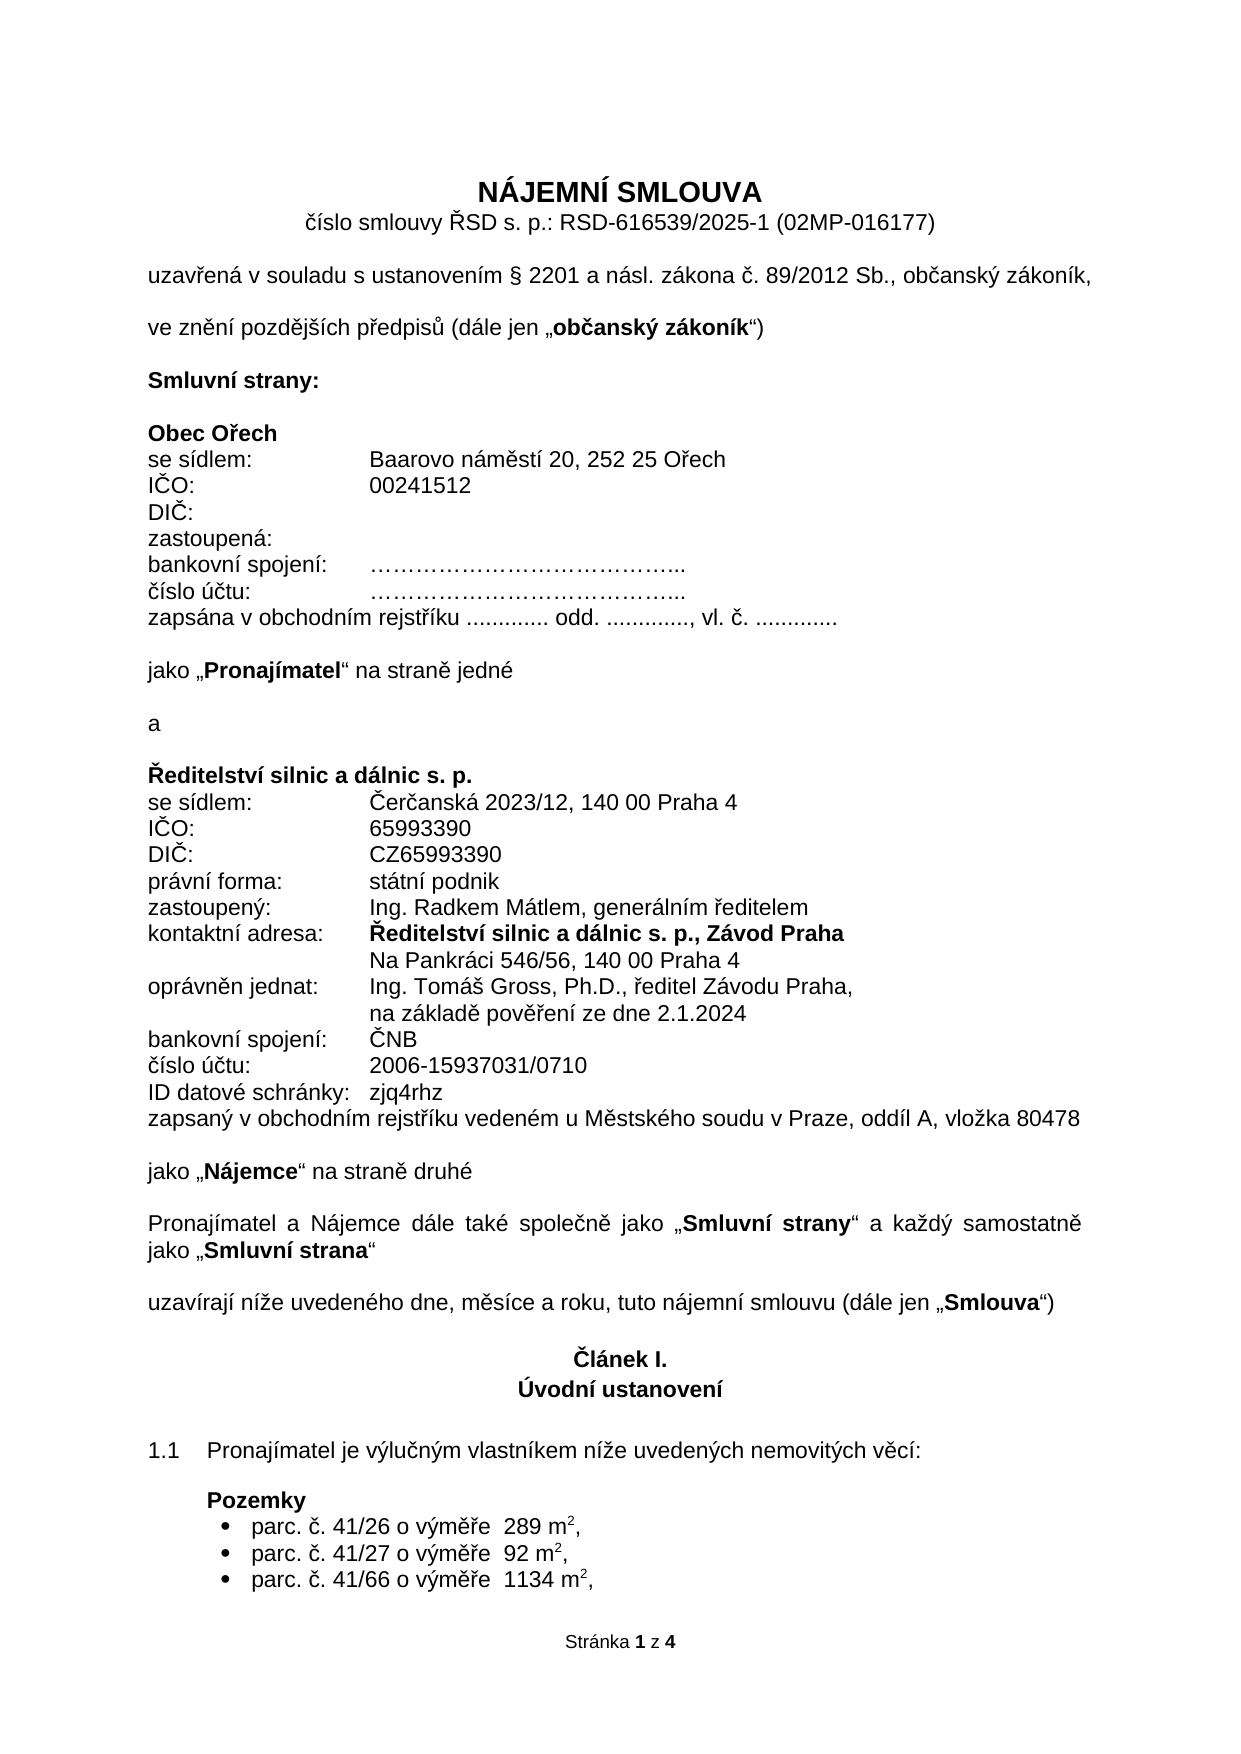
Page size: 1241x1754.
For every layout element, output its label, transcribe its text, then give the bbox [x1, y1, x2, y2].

text Pozemky [207, 1487, 1093, 1513]
text NÁJEMNÍ SMLOUVA [148, 175, 1093, 209]
text IČO: 65993390 [148, 815, 1093, 841]
text jako „Pronajímatel“ na straně jedné [148, 657, 1093, 683]
text bankovní spojení: ČNB [148, 1026, 1093, 1052]
text zastoupený: Ing. Radkem Mátlem, generálním ředitelem [148, 894, 1093, 920]
list parc. č. 41/26 o výměře 289 m2, [221, 1513, 1093, 1539]
text číslo účtu: 2006-15937031/0710 [148, 1052, 1093, 1078]
text oprávněn jednat: Ing. Tomáš Gross, Ph.D., ředitel Závodu Praha, na základě pověření ze dne 2.1.2024 [148, 973, 1093, 1026]
text Smluvní strany: [148, 367, 1093, 393]
text DIČ: [148, 499, 1093, 525]
text kontaktní adresa: Ředitelství silnic a dálnic s. p., Závod Praha [148, 920, 1093, 947]
text zapsaný v obchodním rejstříku vedeném u Městského soudu v Praze, oddíl A, vložka 80478 [148, 1105, 1093, 1131]
text bankovní spojení: …………………………………... [148, 551, 1093, 578]
text uzavřená v souladu s ustanovením § 2201 a násl. zákona č. 89/2012 Sb., občanský zákoník, ve znění pozdějších předpisů (dále jen „občanský zákoník“) [148, 262, 1093, 341]
text Obec Ořech [148, 420, 1093, 446]
list parc. č. 41/27 o výměře 92 m2, [221, 1539, 1093, 1566]
text se sídlem: Baarovo náměstí 20, 252 25 Ořech [148, 446, 1093, 472]
text číslo smlouvy ŘSD s. p.: RSD-616539/2025-1 (02MP-016177) [148, 209, 1093, 235]
list parc. č. 41/66 o výměře 1134 m2, [221, 1566, 1093, 1592]
text Ředitelství silnic a dálnic s. p. [148, 762, 1093, 789]
text jako „Nájemce“ na straně druhé [148, 1158, 1093, 1184]
text uzavírají níže uvedeného dne, měsíce a roku, tuto nájemní smlouvu (dále jen „Smlouva“) [148, 1289, 1093, 1316]
text Pronajímatel a Nájemce dále také společně jako „Smluvní strany“ a každý samostatně jako „Smluvní strana“ [148, 1210, 1093, 1263]
text a [148, 709, 1093, 736]
text zapsána v obchodním rejstříku ............. odd. ............., vl. č. ............. [148, 604, 1093, 631]
text číslo účtu: …………………………………... [148, 578, 1093, 604]
text Článek I. [148, 1346, 1093, 1372]
list Pronajímatel je výlučným vlastníkem níže uvedených nemovitých věcí: [148, 1437, 1093, 1463]
text ID datové schránky: zjq4rhz [148, 1078, 1093, 1105]
text IČO: 00241512 [148, 472, 1093, 499]
text Úvodní ustanovení [148, 1376, 1093, 1402]
text se sídlem: Čerčanská 2023/12, 140 00 Praha 4 [148, 789, 1093, 815]
text právní forma: státní podnik [148, 868, 1093, 894]
text Na Pankráci 546/56, 140 00 Praha 4 [148, 947, 1093, 973]
text zastoupená: [148, 525, 1093, 551]
text DIČ: CZ65993390 [148, 841, 1093, 868]
